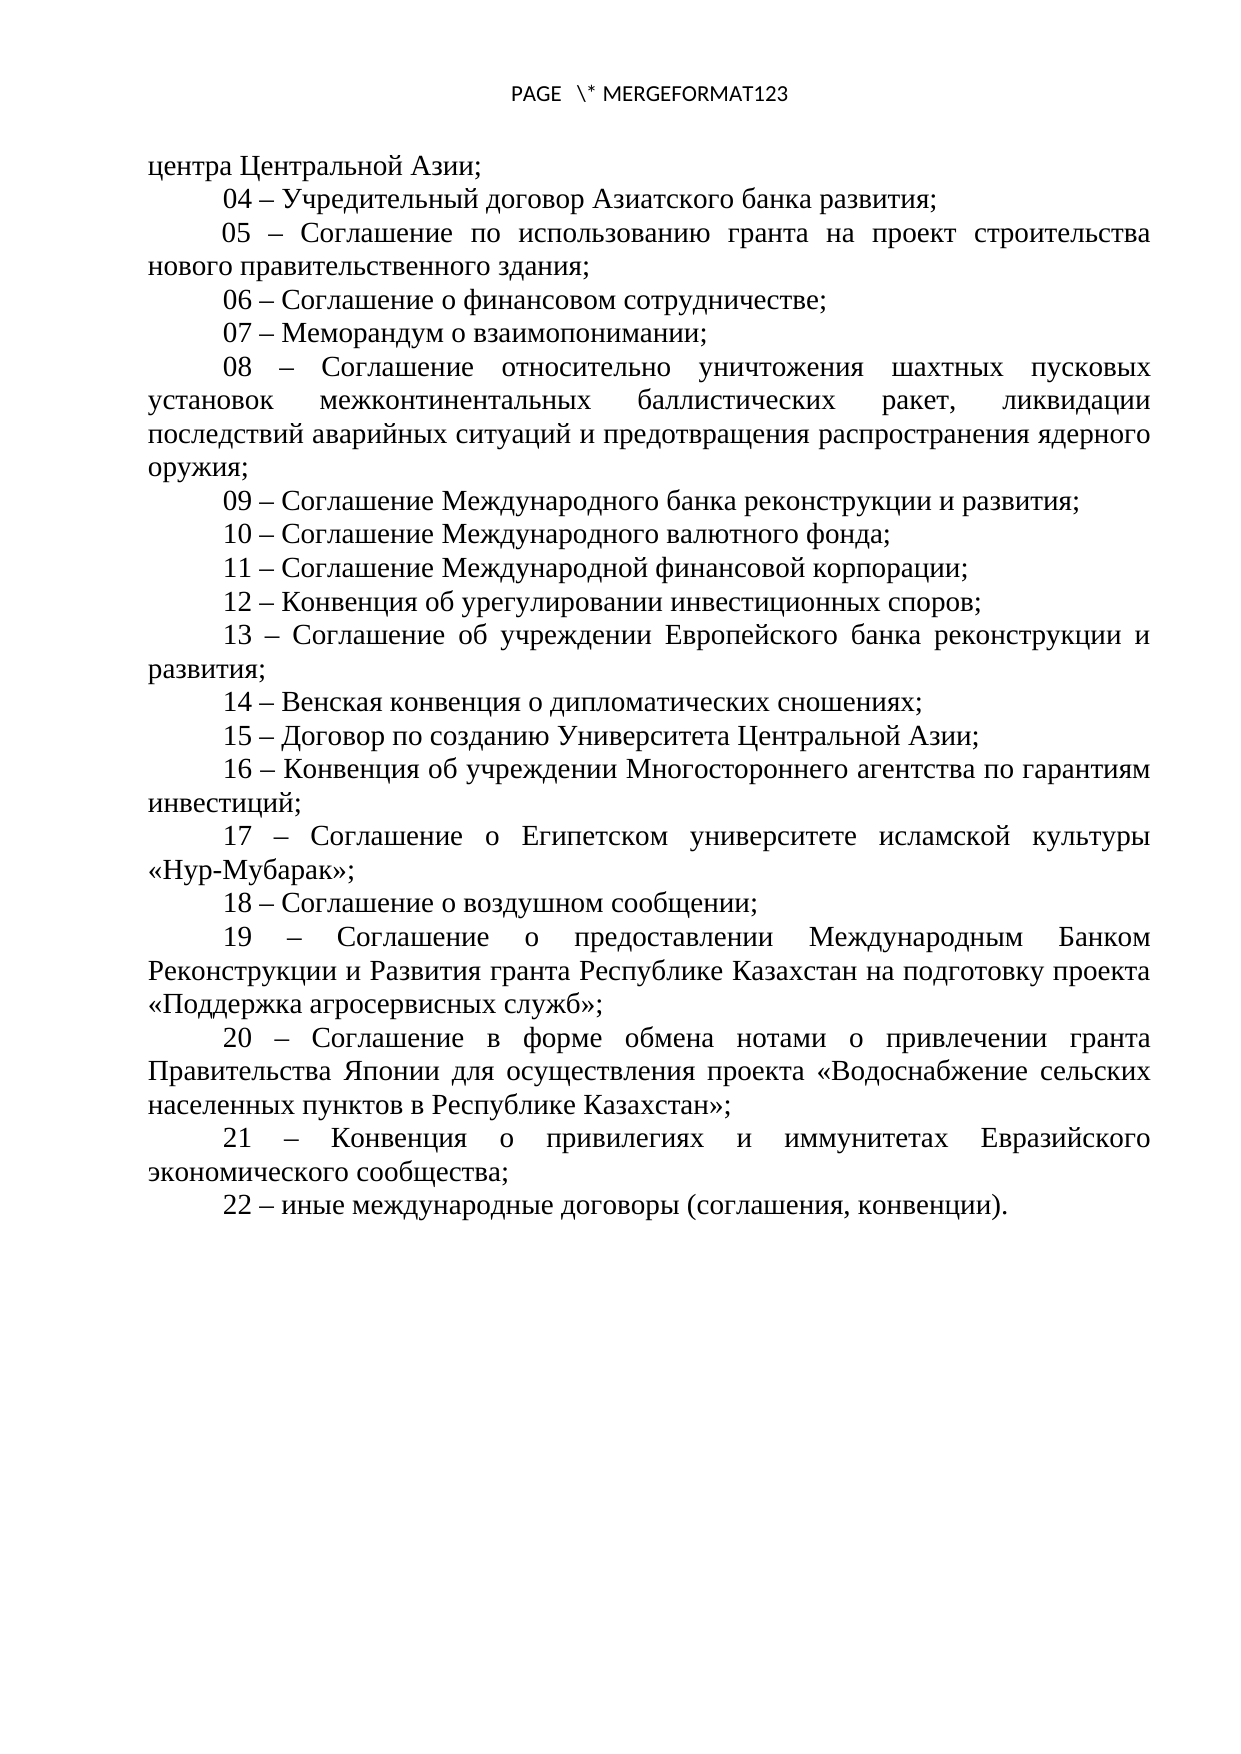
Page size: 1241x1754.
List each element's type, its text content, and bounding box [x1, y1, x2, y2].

text 20 – Соглашение в форме обмена нотами о привлечении гранта Правительства Японии для осуществления проекта «Водоснабжение сельских населенных пунктов в Республике Казахстан»; [148, 1020, 1152, 1120]
text 18 – Соглашение о воздушном сообщении; [148, 886, 1152, 919]
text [148, 148, 1152, 181]
text 17 – Соглашение о Египетском университете исламской культуры «Нур-Мубарак»; [148, 818, 1152, 886]
text 13 – Соглашение об учреждении Европейского банка реконструкции и развития; [148, 617, 1152, 684]
text 21 – Конвенция о привилегиях и иммунитетах Евразийского экономического сообщества; [148, 1120, 1152, 1187]
text 07 – Меморандум о взаимопонимании; [148, 315, 1152, 349]
text 22 – иные международные договоры (соглашения, конвенции). [148, 1187, 1152, 1221]
text 16 – Конвенция об учреждении Многостороннего агентства по гарантиям инвестиций; [148, 751, 1152, 818]
text 14 – Венская конвенция о дипломатических сношениях; [148, 684, 1152, 718]
text 09 – Соглашение Международного банка реконструкции и развития; [148, 483, 1152, 517]
text 04 – Учредительный договор Азиатского банка развития; [148, 181, 1152, 215]
text 12 – Конвенция об урегулировании инвестиционных споров; [148, 584, 1152, 617]
text 06 – Соглашение о финансовом сотрудничестве; [148, 282, 1152, 315]
text 11 – Соглашение Международной финансовой корпорации; [148, 550, 1152, 584]
text 05 – Соглашение по использованию гранта на проект строительства нового правительственного здания; [148, 215, 1152, 282]
text 08 – Соглашение относительно уничтожения шахтных пусковых установок межконтинентальных баллистических ракет, ликвидации последствий аварийных ситуаций и предотвращения распространения ядерного оружия; [148, 349, 1152, 483]
text 15 – Договор по созданию Университета Центральной Азии; [148, 718, 1152, 751]
text 19 – Соглашение о предоставлении Международным Банком Реконструкции и Развития гранта Республике Казахстан на подготовку проекта «Поддержка агросервисных служб»; [148, 919, 1152, 1020]
text 10 – Соглашение Международного валютного фонда; [148, 517, 1152, 550]
